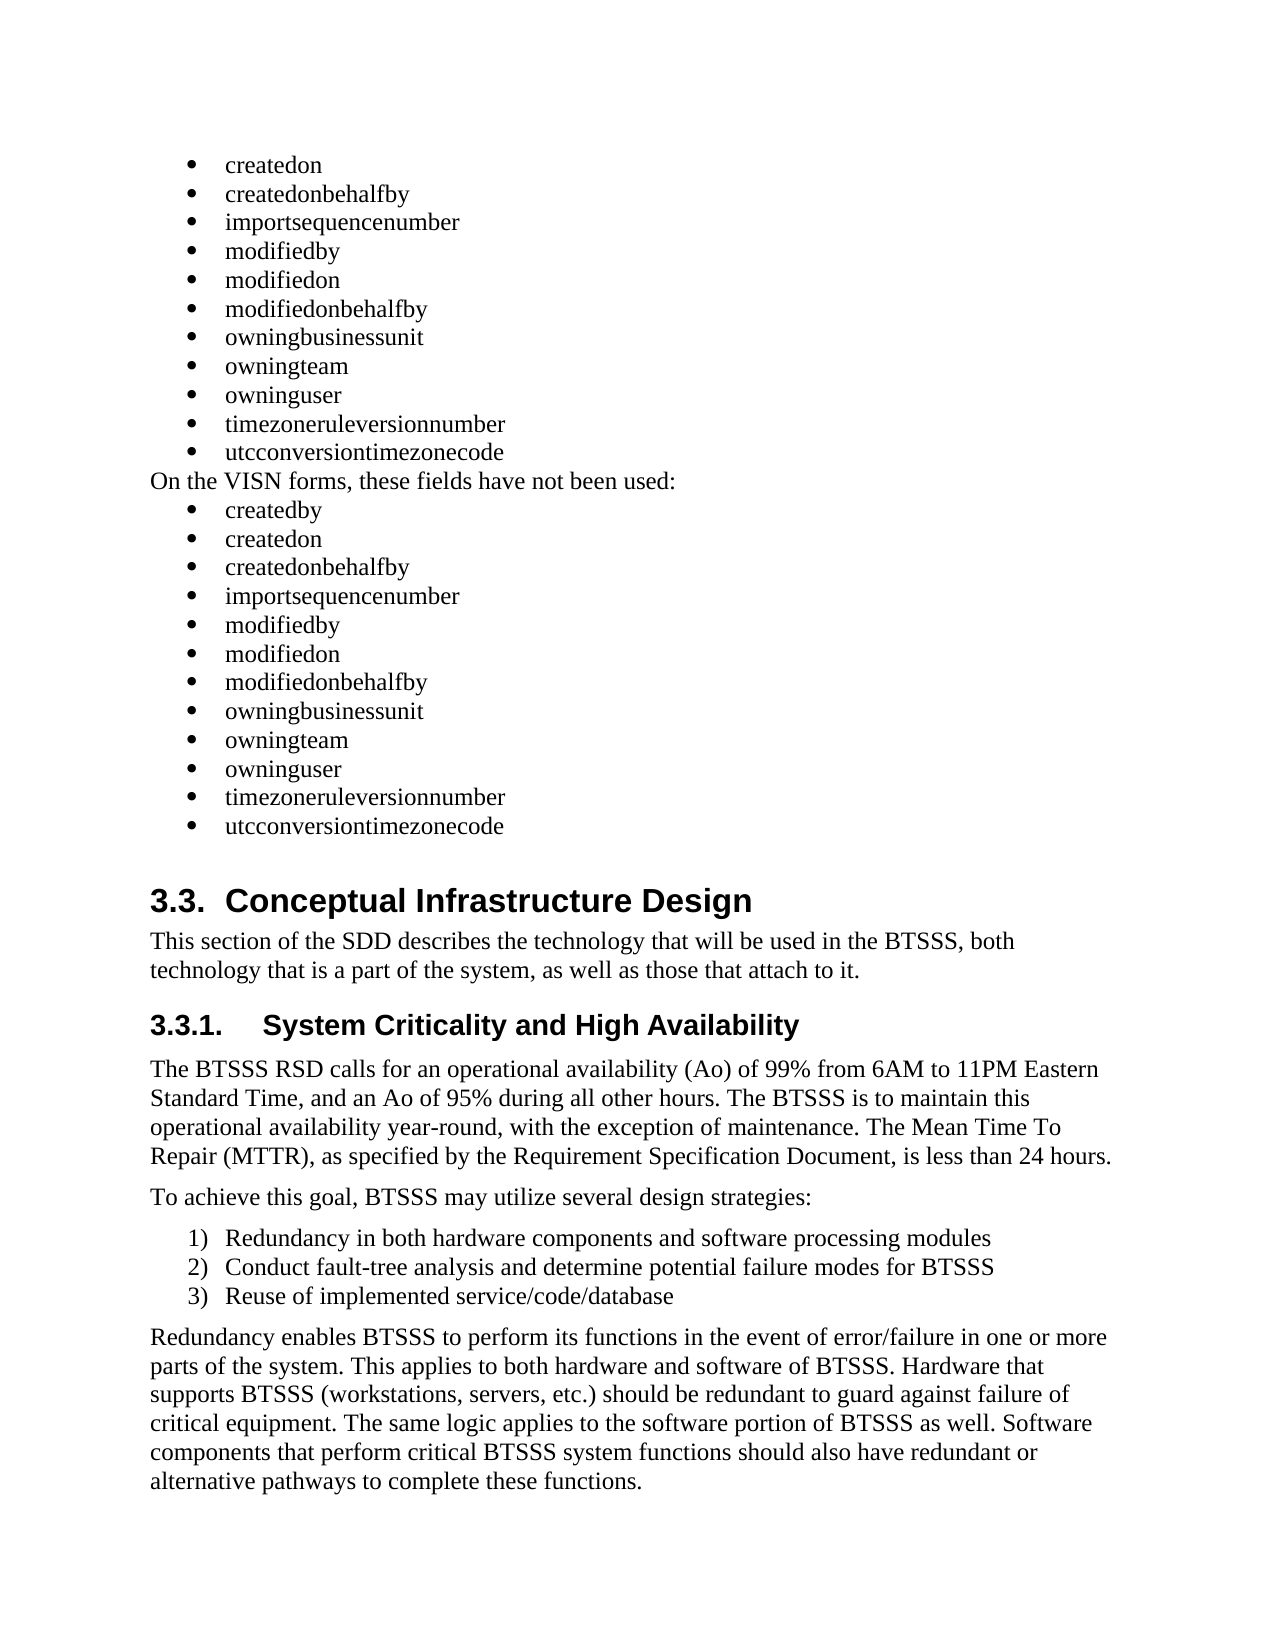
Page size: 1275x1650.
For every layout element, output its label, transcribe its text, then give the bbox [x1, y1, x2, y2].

list modifiedonbehalfby [187, 294, 1125, 322]
text To achieve this goal, BTSSS may utilize several design strategies: [150, 1182, 1125, 1211]
list owninguser [187, 380, 1125, 409]
list owningbusinessunit [187, 322, 1125, 351]
list timezoneruleversionnumber [187, 409, 1125, 437]
list modifiedonbehalfby [187, 667, 1125, 696]
list createdonbehalfby [187, 179, 1125, 207]
text On the VISN forms, these fields have not been used: [150, 466, 1125, 495]
list Conduct fault-tree analysis and determine potential failure modes for BTSSS [187, 1252, 1125, 1281]
list createdon [187, 524, 1125, 552]
list importsequencenumber [187, 207, 1125, 236]
list owningteam [187, 351, 1125, 380]
list modifiedby [187, 236, 1125, 265]
text The BTSSS RSD calls for an operational availability (Ao) of 99% from 6AM to 11PM Eastern Standard Time, and an Ao of 95% during all other hours. The BTSSS is to maintain this operational availability year-round, with the exception of maintenance. The Mean Time To Repair (MTTR), as specified by the Requirement Specification Document, is less than 24 hours. [150, 1054, 1125, 1169]
list Redundancy in both hardware components and software processing modules [187, 1223, 1125, 1252]
list modifiedon [187, 639, 1125, 667]
list modifiedon [187, 265, 1125, 294]
list utcconversiontimezonecode [187, 811, 1125, 840]
list utcconversiontimezonecode [187, 437, 1125, 466]
subtitle Conceptual Infrastructure Design [150, 881, 1125, 920]
list owningteam [187, 725, 1125, 754]
list createdby [187, 495, 1125, 524]
list importsequencenumber [187, 581, 1125, 610]
list modifiedby [187, 610, 1125, 639]
list timezoneruleversionnumber [187, 782, 1125, 811]
list createdonbehalfby [187, 552, 1125, 581]
subtitle System Criticality and High Availability [150, 1008, 1125, 1042]
list owninguser [187, 754, 1125, 782]
text Redundancy enables BTSSS to perform its functions in the event of error/failure in one or more parts of the system. This applies to both hardware and software of BTSSS. Hardware that supports BTSSS (workstations, servers, etc.) should be redundant to guard against failure of critical equipment. The same logic applies to the software portion of BTSSS as well. Software components that perform critical BTSSS system functions should also have redundant or alternative pathways to complete these functions. [150, 1322, 1125, 1494]
list owningbusinessunit [187, 696, 1125, 725]
list Reuse of implemented service/code/database [187, 1281, 1125, 1309]
list createdon [187, 150, 1125, 179]
text This section of the SDD describes the technology that will be used in the BTSSS, both technology that is a part of the system, as well as those that attach to it. [150, 926, 1125, 983]
